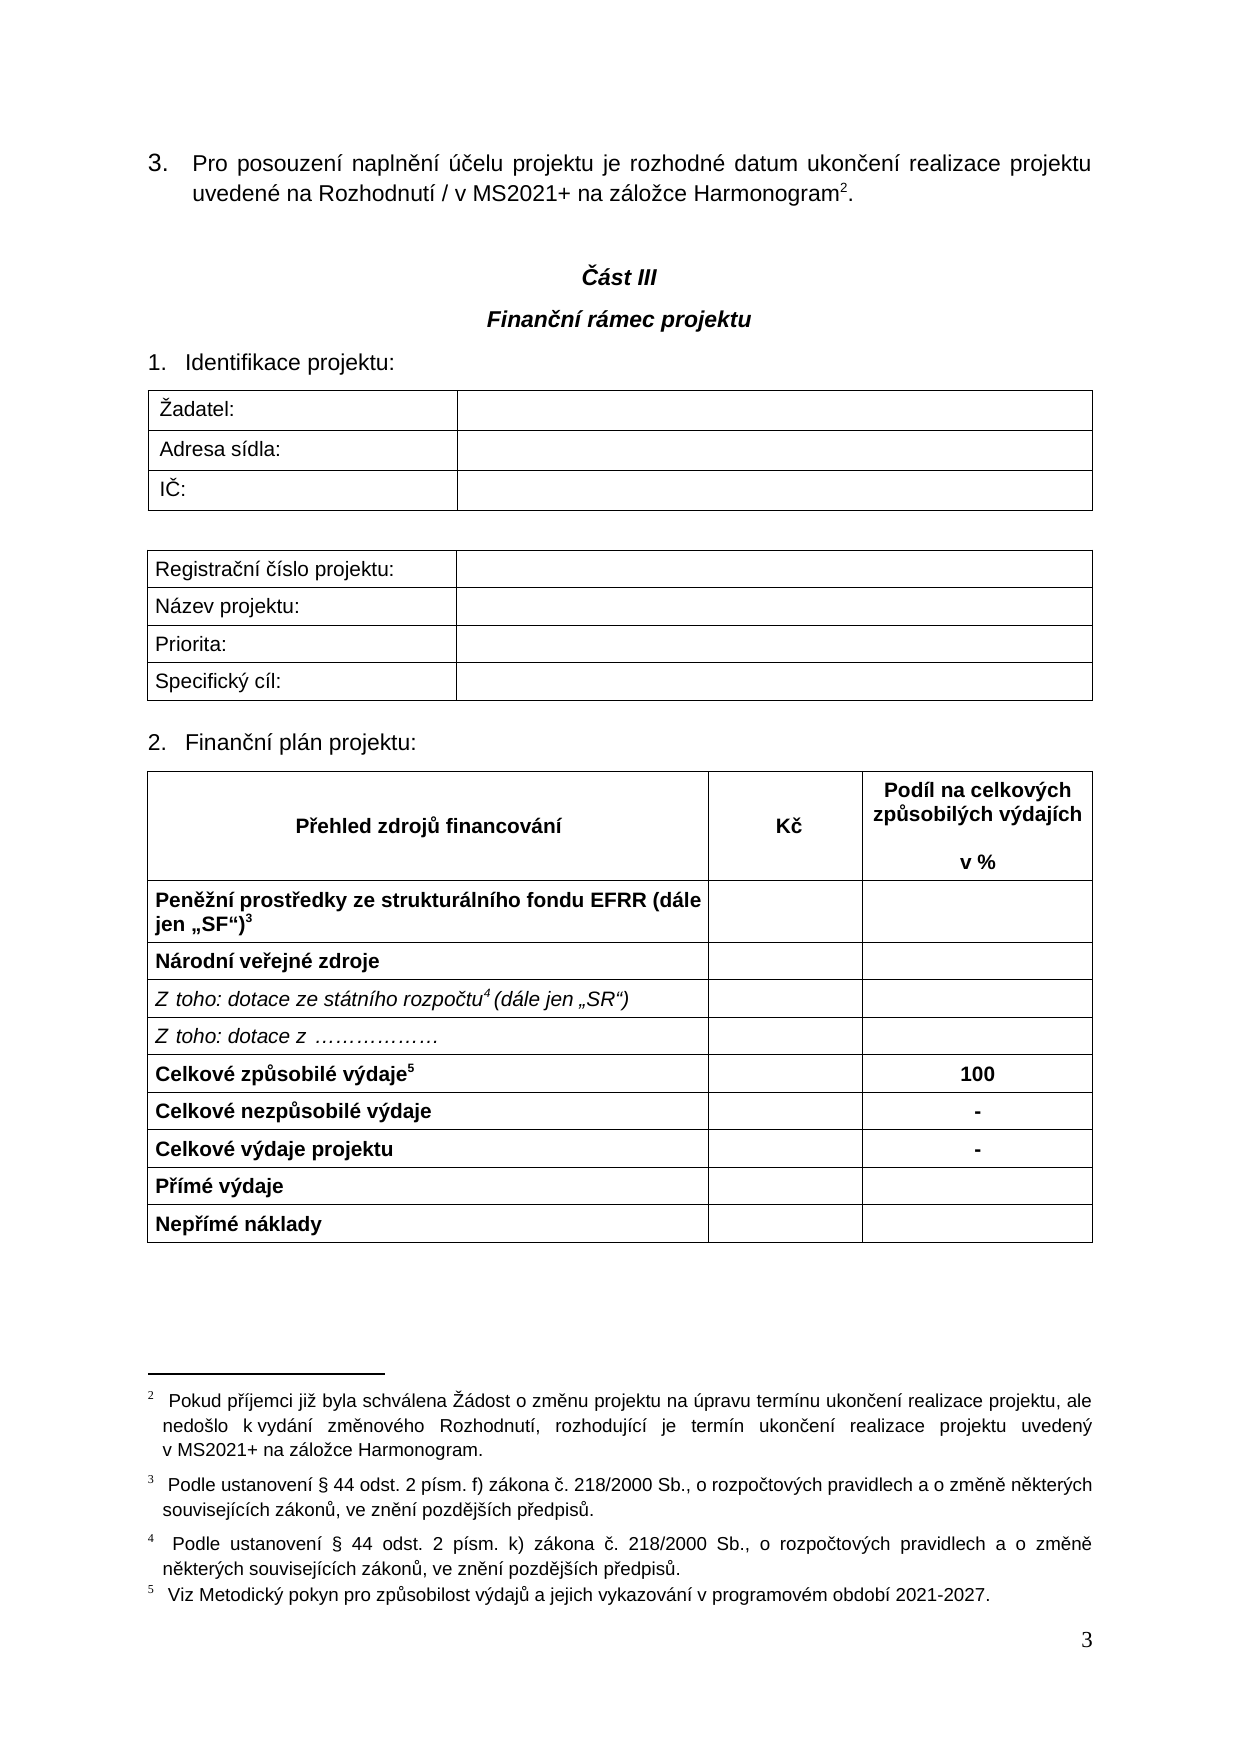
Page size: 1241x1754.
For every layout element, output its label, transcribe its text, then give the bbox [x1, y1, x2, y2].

table_cell [457, 663, 1092, 699]
table_cell [709, 1093, 862, 1129]
table_cell [863, 1168, 1092, 1204]
table_cell Celkové výdaje projektu [148, 1130, 708, 1167]
list Pro posouzení naplnění účelu projektu je rozhodné datum ukončení realizace projektu uvedené na Rozhodnutí / v MS2021+ na záložce Harmonogram. [148, 148, 1093, 206]
table_cell [458, 471, 1092, 509]
table_cell Peněžní prostředky ze strukturálního fondu EFRR (dále jen „SF“) [148, 881, 708, 942]
table_header Kč [709, 772, 862, 880]
table_cell 100 [863, 1055, 1092, 1092]
table_header Žadatel: [149, 391, 457, 430]
table_cell Specifický cíl: [148, 663, 456, 699]
table_cell Priorita: [148, 626, 456, 662]
table_cell Z toho: dotace z ……………… [148, 1018, 708, 1054]
table_header [458, 391, 1092, 430]
table_header [457, 551, 1092, 587]
table_cell Celkové způsobilé výdaje [148, 1055, 708, 1092]
table_header Registrační číslo projektu: [148, 551, 456, 587]
table_cell IČ: [149, 471, 457, 509]
list Identifikace projektu: [148, 348, 1093, 375]
table_cell Národní veřejné zdroje [148, 943, 708, 979]
table_cell [709, 881, 862, 942]
table_cell [709, 1018, 862, 1054]
table_header Podíl na celkových způsobilých výdajích v % [863, 772, 1092, 880]
table_cell [863, 980, 1092, 1017]
table_cell [709, 1055, 862, 1092]
table_cell [457, 626, 1092, 662]
table_cell Adresa sídla: [149, 431, 457, 470]
table_cell Celkové nezpůsobilé výdaje [148, 1093, 708, 1129]
table_cell [709, 1130, 862, 1167]
table_cell [863, 881, 1092, 942]
table_cell - [863, 1093, 1092, 1129]
table_cell Nepřímé náklady [148, 1205, 708, 1242]
list Finanční plán projektu: [148, 729, 1093, 756]
table_cell [709, 1168, 862, 1204]
table_cell [709, 943, 862, 979]
table_cell [709, 980, 862, 1017]
subtitle Část III [148, 264, 1093, 290]
table_cell Název projektu: [148, 588, 456, 624]
table_cell [457, 588, 1092, 624]
table_cell - [863, 1130, 1092, 1167]
table_cell Přímé výdaje [148, 1168, 708, 1204]
table_header Přehled zdrojů financování [148, 772, 708, 880]
table_cell [863, 1018, 1092, 1054]
table_cell [709, 1205, 862, 1242]
table_cell Z toho: dotace ze státního rozpočtu (dále jen „SR“) [148, 980, 708, 1017]
table_cell [863, 1205, 1092, 1242]
table_cell [863, 943, 1092, 979]
subtitle Finanční rámec projektu [148, 306, 1093, 333]
table_cell [458, 431, 1092, 470]
